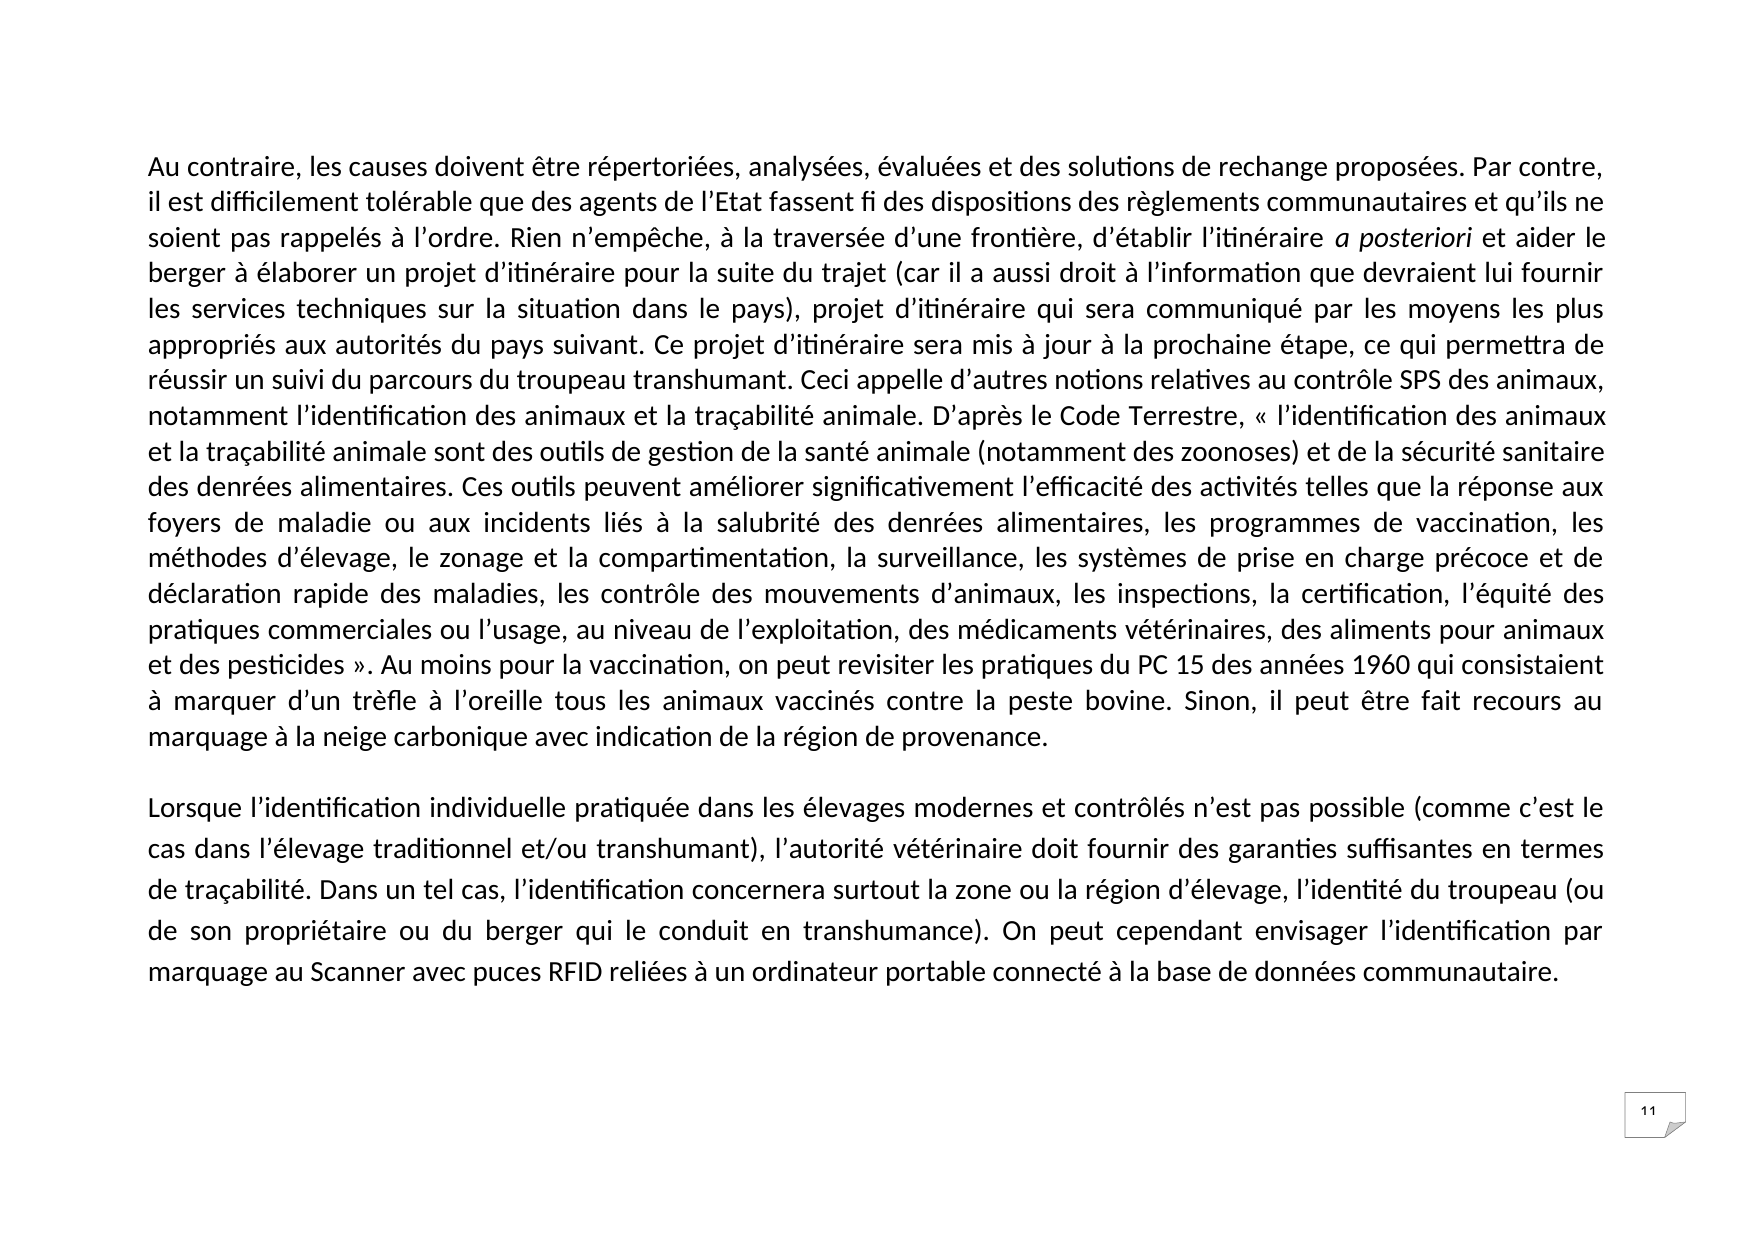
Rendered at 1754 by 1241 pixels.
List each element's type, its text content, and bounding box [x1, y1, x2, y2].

text Lorsque l’identification individuelle pratiquée dans les élevages modernes et contrôlés n’est pas possible (comme c’est le cas dans l’élevage traditionnel et/ou transhumant), l’autorité vétérinaire doit fournir des garanties suffisantes en termes de traçabilité. Dans un tel cas, l’identification concernera surtout la zone ou la région d’élevage, l’identité du troupeau (ou de son propriétaire ou du berger qui le conduit en transhumance). On peut cependant envisager l’identification par marquage au Scanner avec puces RFID reliées à un ordinateur portable connecté à la base de données communautaire. [148, 789, 1606, 988]
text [148, 148, 1606, 753]
